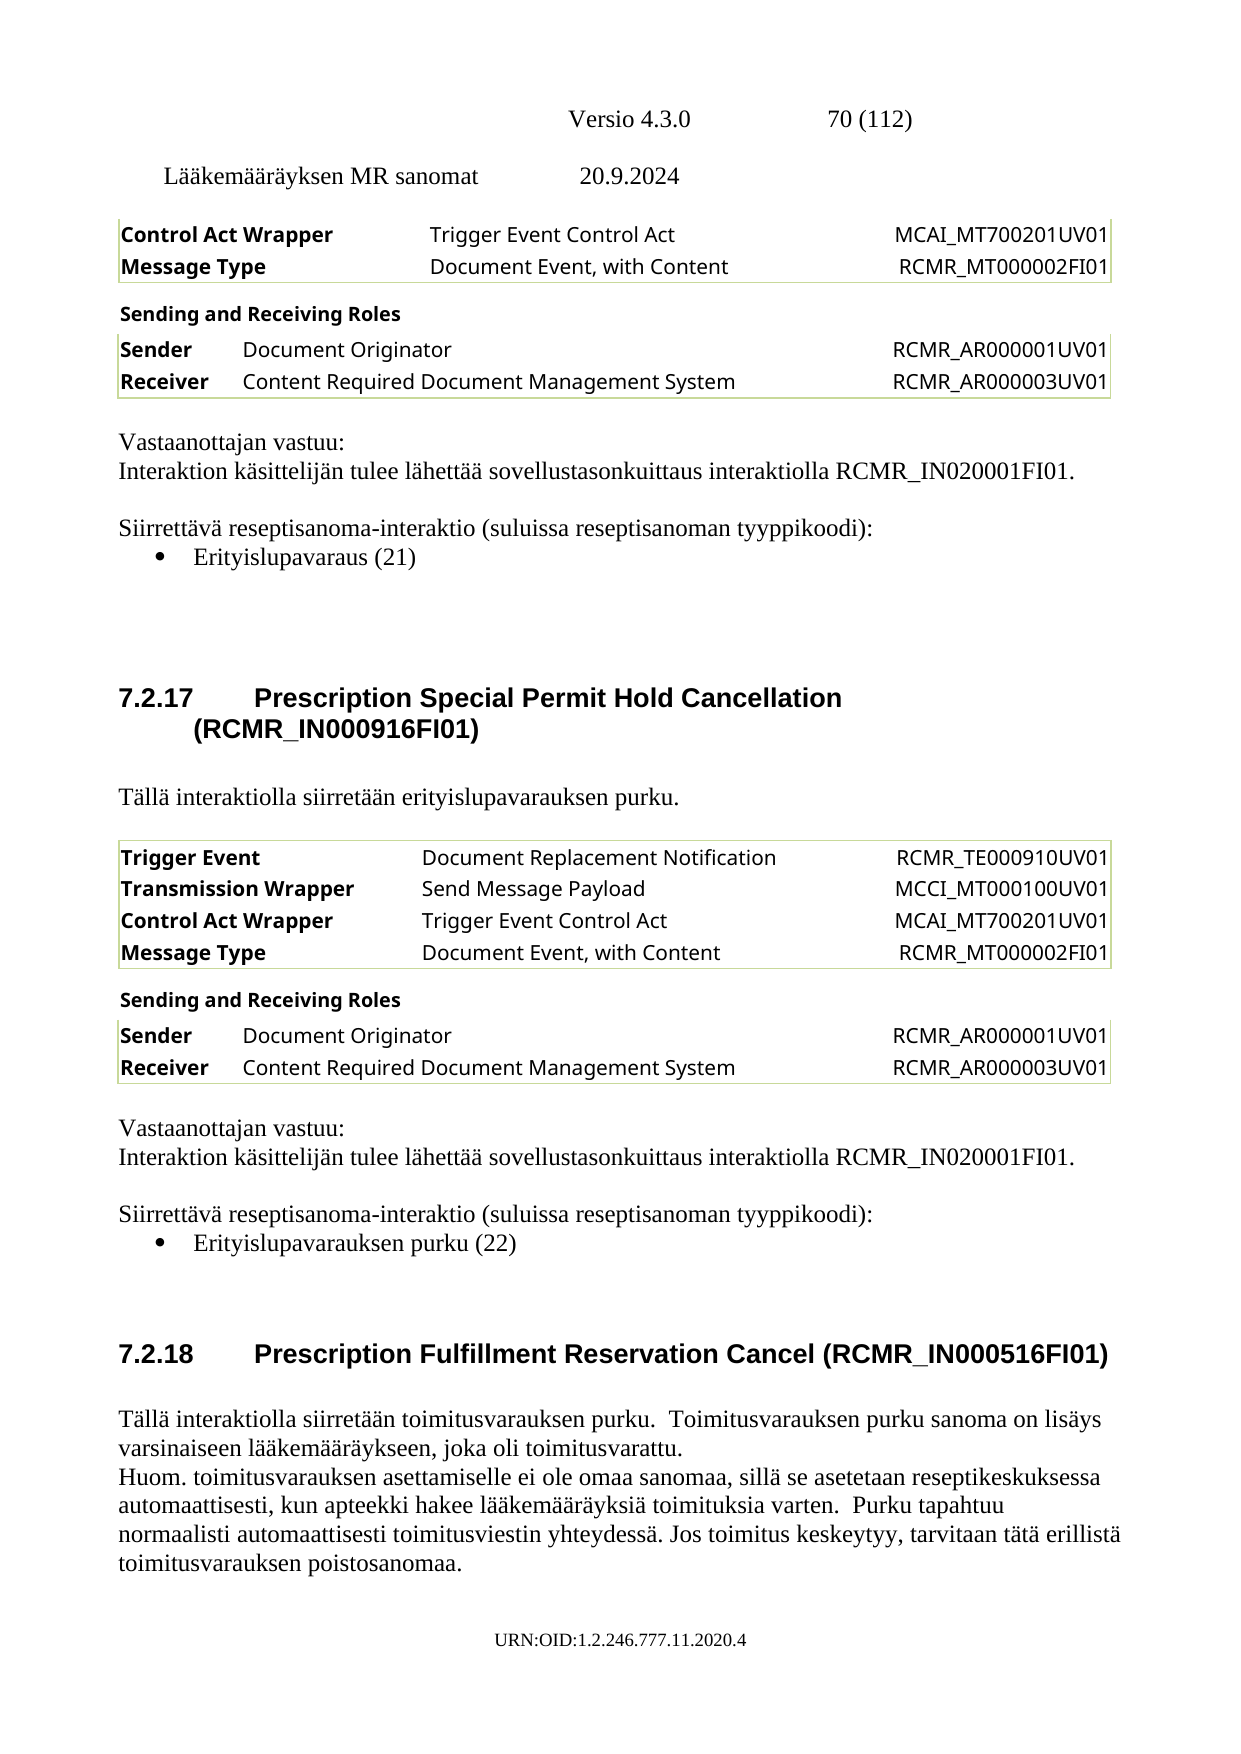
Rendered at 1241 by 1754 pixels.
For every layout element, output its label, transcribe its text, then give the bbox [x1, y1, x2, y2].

subtitle Prescription Fulfillment Reservation Cancel (RCMR_IN000516FI01) [118, 1338, 1122, 1369]
subtitle Prescription Special Permit Hold Cancellation (RCMR_IN000916FI01) [118, 682, 1122, 776]
list Erityislupavaraus (21) [156, 542, 1122, 571]
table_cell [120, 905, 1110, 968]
text Tällä interaktiolla siirretään toimitusvarauksen purku. Toimitusvarauksen purku sanoma on lisäys varsinaiseen lääkemääräykseen, joka oli toimitusvarattu. [118, 1404, 1122, 1462]
text Interaktion käsittelijän tulee lähettää sovellustasonkuittaus interaktiolla RCMR_IN020001FI01. [118, 456, 1122, 485]
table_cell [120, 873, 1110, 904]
text Siirrettävä reseptisanoma-interaktio (suluissa reseptisanoman tyyppikoodi): [118, 513, 1122, 542]
text Vastaanottajan vastuu: [118, 1113, 1122, 1142]
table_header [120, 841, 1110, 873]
text Siirrettävä reseptisanoma-interaktio (suluissa reseptisanoman tyyppikoodi): [118, 1199, 1122, 1228]
text Huom. toimitusvarauksen asettamiselle ei ole omaa sanomaa, sillä se asetetaan reseptikeskuksessa automaattisesti, kun apteekki hakee lääkemääräyksiä toimituksia varten. Purku tapahtuu normaalisti automaattisesti toimitusviestin yhteydessä. Jos toimitus keskeytyy, tarvitaan tätä erillistä toimitusvarauksen poistosanomaa. [118, 1462, 1122, 1577]
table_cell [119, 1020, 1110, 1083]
text Vastaanottajan vastuu: [118, 427, 1122, 456]
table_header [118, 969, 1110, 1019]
text Interaktion käsittelijän tulee lähettää sovellustasonkuittaus interaktiolla RCMR_IN020001FI01. [118, 1142, 1122, 1171]
text Tällä interaktiolla siirretään erityislupavarauksen purku. [118, 782, 1122, 811]
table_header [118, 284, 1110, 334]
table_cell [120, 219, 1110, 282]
list Erityislupavarauksen purku (22) [156, 1228, 1122, 1257]
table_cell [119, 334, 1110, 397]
